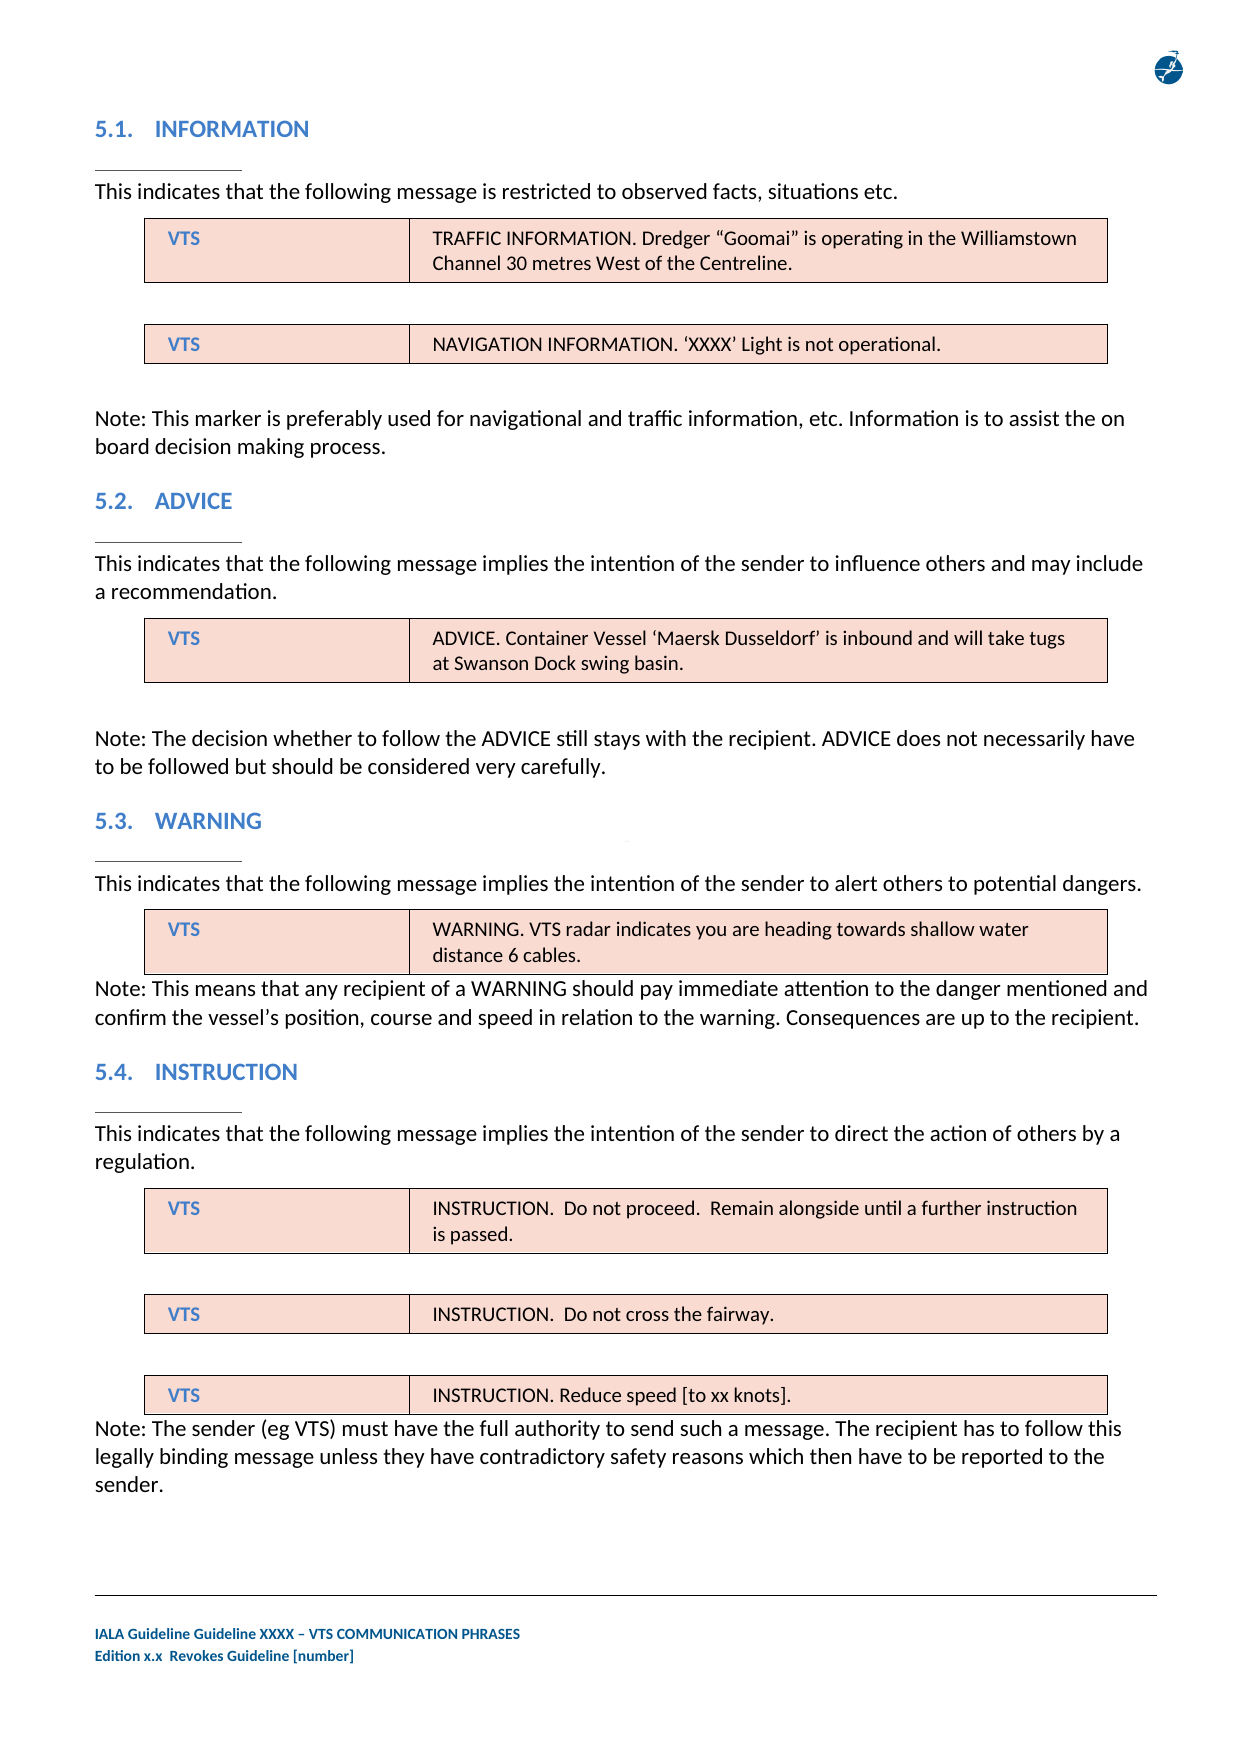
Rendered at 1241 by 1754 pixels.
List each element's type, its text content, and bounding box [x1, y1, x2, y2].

table_header VTS [145, 1376, 409, 1413]
text Note: The sender (eg VTS) must have the full authority to send such a message. The recipient has to follow this legally binding message unless they have contradictory safety reasons which then have to be reported to the sender. [94, 1414, 1157, 1498]
table_header VTS [145, 325, 409, 363]
table_header WARNING. VTS radar indicates you are heading towards shallow water distance 6 cables. [410, 910, 1107, 973]
subtitle ADVICE [94, 485, 1157, 516]
text This indicates that the following message implies the intention of the sender to influence others and may include a recommendation. [94, 549, 1157, 605]
table_header INSTRUCTION. Reduce speed [to xx knots]. [410, 1376, 1107, 1413]
table_header TRAFFIC INFORMATION. Dredger “Goomai” is operating in the Williamstown Channel 30 metres West of the Centreline. [410, 219, 1107, 282]
table_header VTS [145, 619, 409, 682]
table_header VTS [145, 219, 409, 282]
text This indicates that the following message is restricted to observed facts, situations etc. [94, 177, 1157, 205]
table_header INSTRUCTION. Do not cross the fairway. [410, 1295, 1107, 1333]
table_header ADVICE. Container Vessel ‘Maersk Dusseldorf’ is inbound and will take tugs at Swanson Dock swing basin. [410, 619, 1107, 682]
table_header NAVIGATION INFORMATION. ‘XXXX’ Light is not operational. [410, 325, 1107, 363]
text Note: This means that any recipient of a WARNING should pay immediate attention to the danger mentioned and confirm the vessel’s position, course and speed in relation to the warning. Consequences are up to the recipient. [94, 974, 1157, 1031]
subtitle WARNING [94, 805, 1157, 835]
table_header VTS [145, 1189, 409, 1252]
subtitle INFORMATION [94, 113, 1157, 144]
text Note: The decision whether to follow the ADVICE still stays with the recipient. ADVICE does not necessarily have to be followed but should be considered very carefully. [94, 724, 1157, 780]
text This indicates that the following message implies the intention of the sender to direct the action of others by a regulation. [94, 1119, 1157, 1176]
table_header INSTRUCTION. Do not proceed. Remain alongside until a further instruction is passed. [410, 1189, 1107, 1252]
text Note: This marker is preferably used for navigational and traffic information, etc. Information is to assist the on board decision making process. [94, 404, 1157, 460]
text This indicates that the following message implies the intention of the sender to alert others to potential dangers. [94, 869, 1157, 897]
subtitle INSTRUCTION [94, 1056, 1157, 1086]
table_header VTS [145, 910, 409, 973]
picture [1123, 0, 1241, 119]
table_header VTS [145, 1295, 409, 1333]
